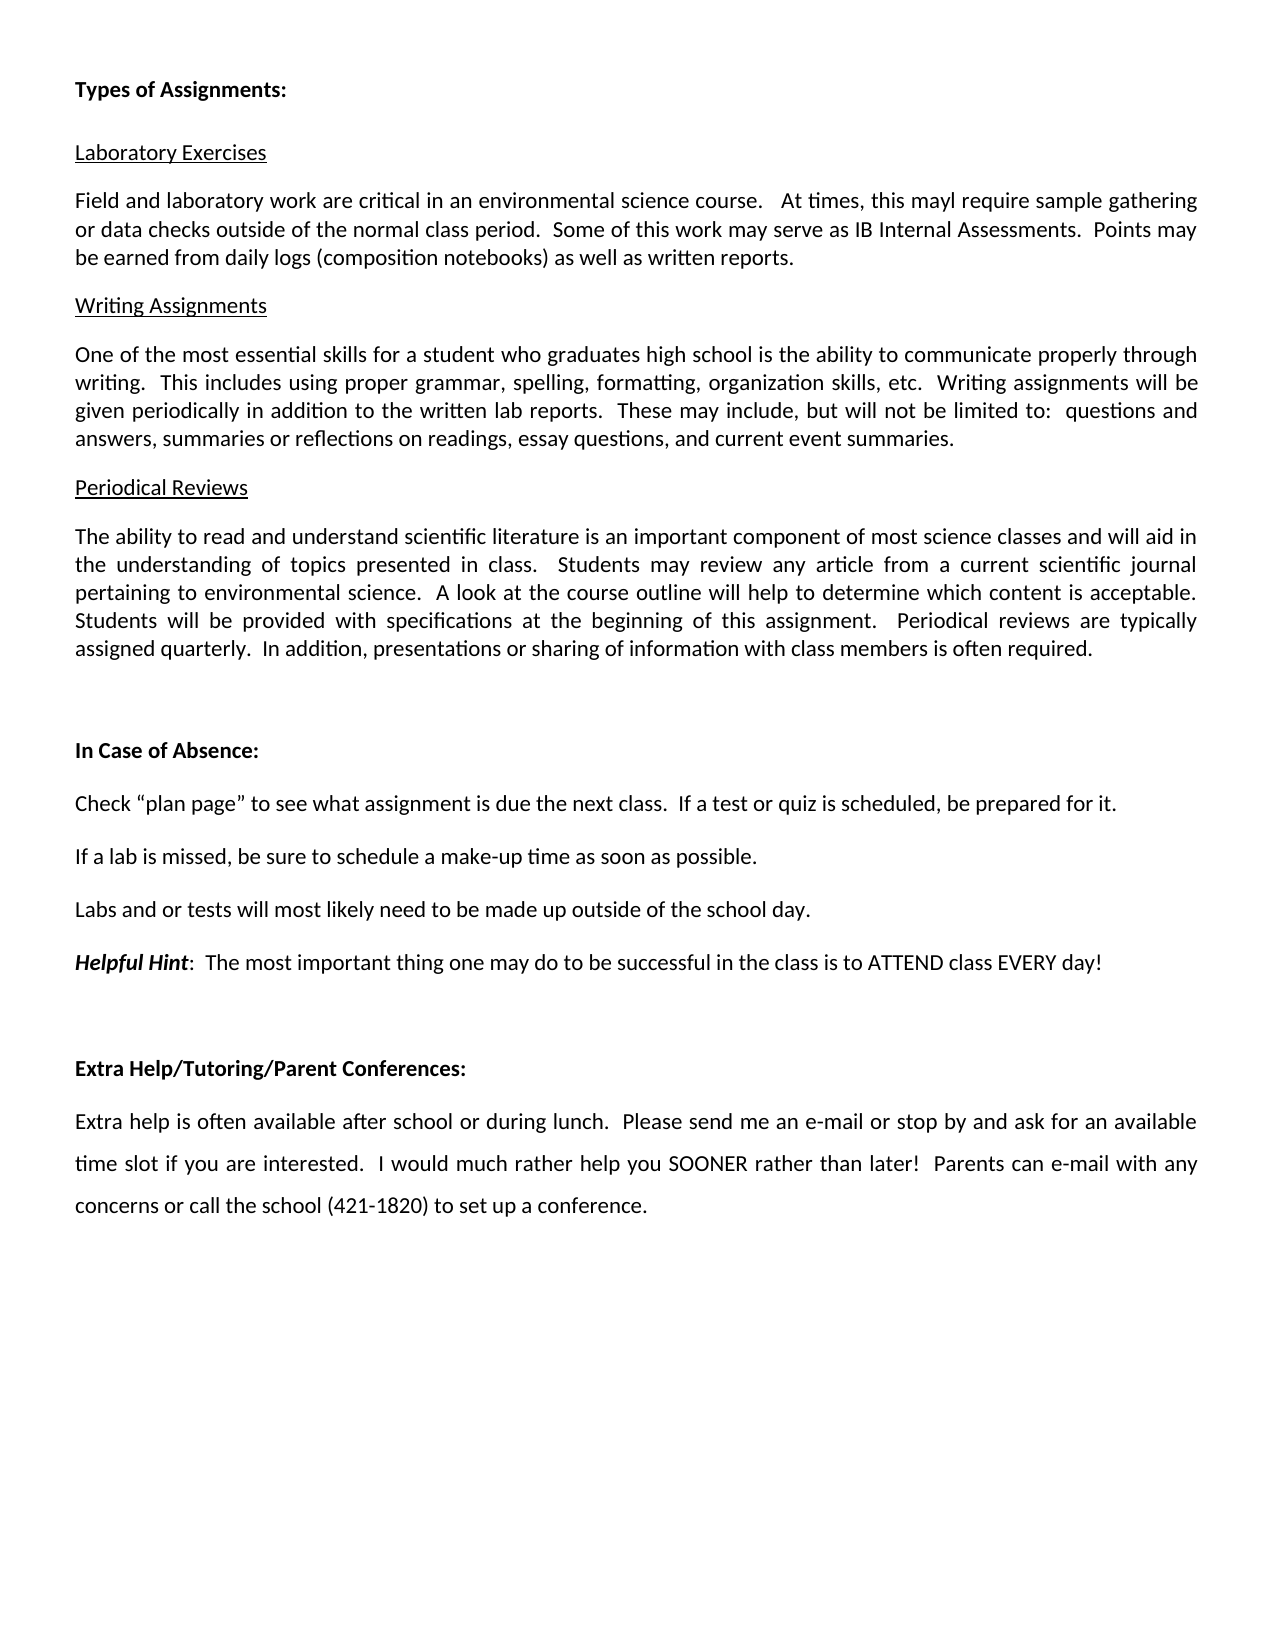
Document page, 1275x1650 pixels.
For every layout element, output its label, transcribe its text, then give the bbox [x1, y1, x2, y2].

text The ability to read and understand scientific literature is an important component of most science classes and will aid in the understanding of topics presented in class. Students may review any article from a current scientific journal pertaining to environmental science. A look at the course outline will help to determine which content is acceptable. Students will be provided with specifications at the beginning of this assignment. Periodical reviews are typically assigned quarterly. In addition, presentations or sharing of information with class members is often required. [75, 522, 1200, 662]
text Extra help is often available after school or during lunch. Please send me an e-mail or stop by and ask for an available time slot if you are interested. I would much rather help you SOONER rather than later! Parents can e-mail with any concerns or call the school (421-1820) to set up a conference. [75, 1107, 1200, 1219]
text Laboratory Exercises [75, 138, 1200, 166]
text Labs and or tests will most likely need to be made up outside of the school day. [75, 895, 1200, 923]
text Check “plan page” to see what assignment is due the next class. If a test or quiz is scheduled, be prepared for it. [75, 789, 1200, 817]
text Field and laboratory work are critical in an environmental science course. At times, this mayl require sample gathering or data checks outside of the normal class period. Some of this work may serve as IB Internal Assessments. Points may be earned from daily logs (composition notebooks) as well as written reports. [75, 187, 1200, 271]
text Helpful Hint: The most important thing one may do to be successful in the class is to ATTEND class EVERY day! [75, 948, 1200, 976]
text One of the most essential skills for a student who graduates high school is the ability to communicate properly through writing. This includes using proper grammar, spelling, formatting, organization skills, etc. Writing assignments will be given periodically in addition to the written lab reports. These may include, but will not be limited to: questions and answers, summaries or reflections on readings, essay questions, and current event summaries. [75, 340, 1200, 452]
text Writing Assignments [75, 292, 1200, 319]
text Periodical Reviews [75, 473, 1200, 501]
text Extra Help/Tutoring/Parent Conferences: [75, 1054, 1200, 1082]
text If a lab is missed, be sure to schedule a make-up time as soon as possible. [75, 842, 1200, 870]
text Types of Assignments: [75, 75, 1200, 103]
text In Case of Absence: [75, 736, 1200, 764]
